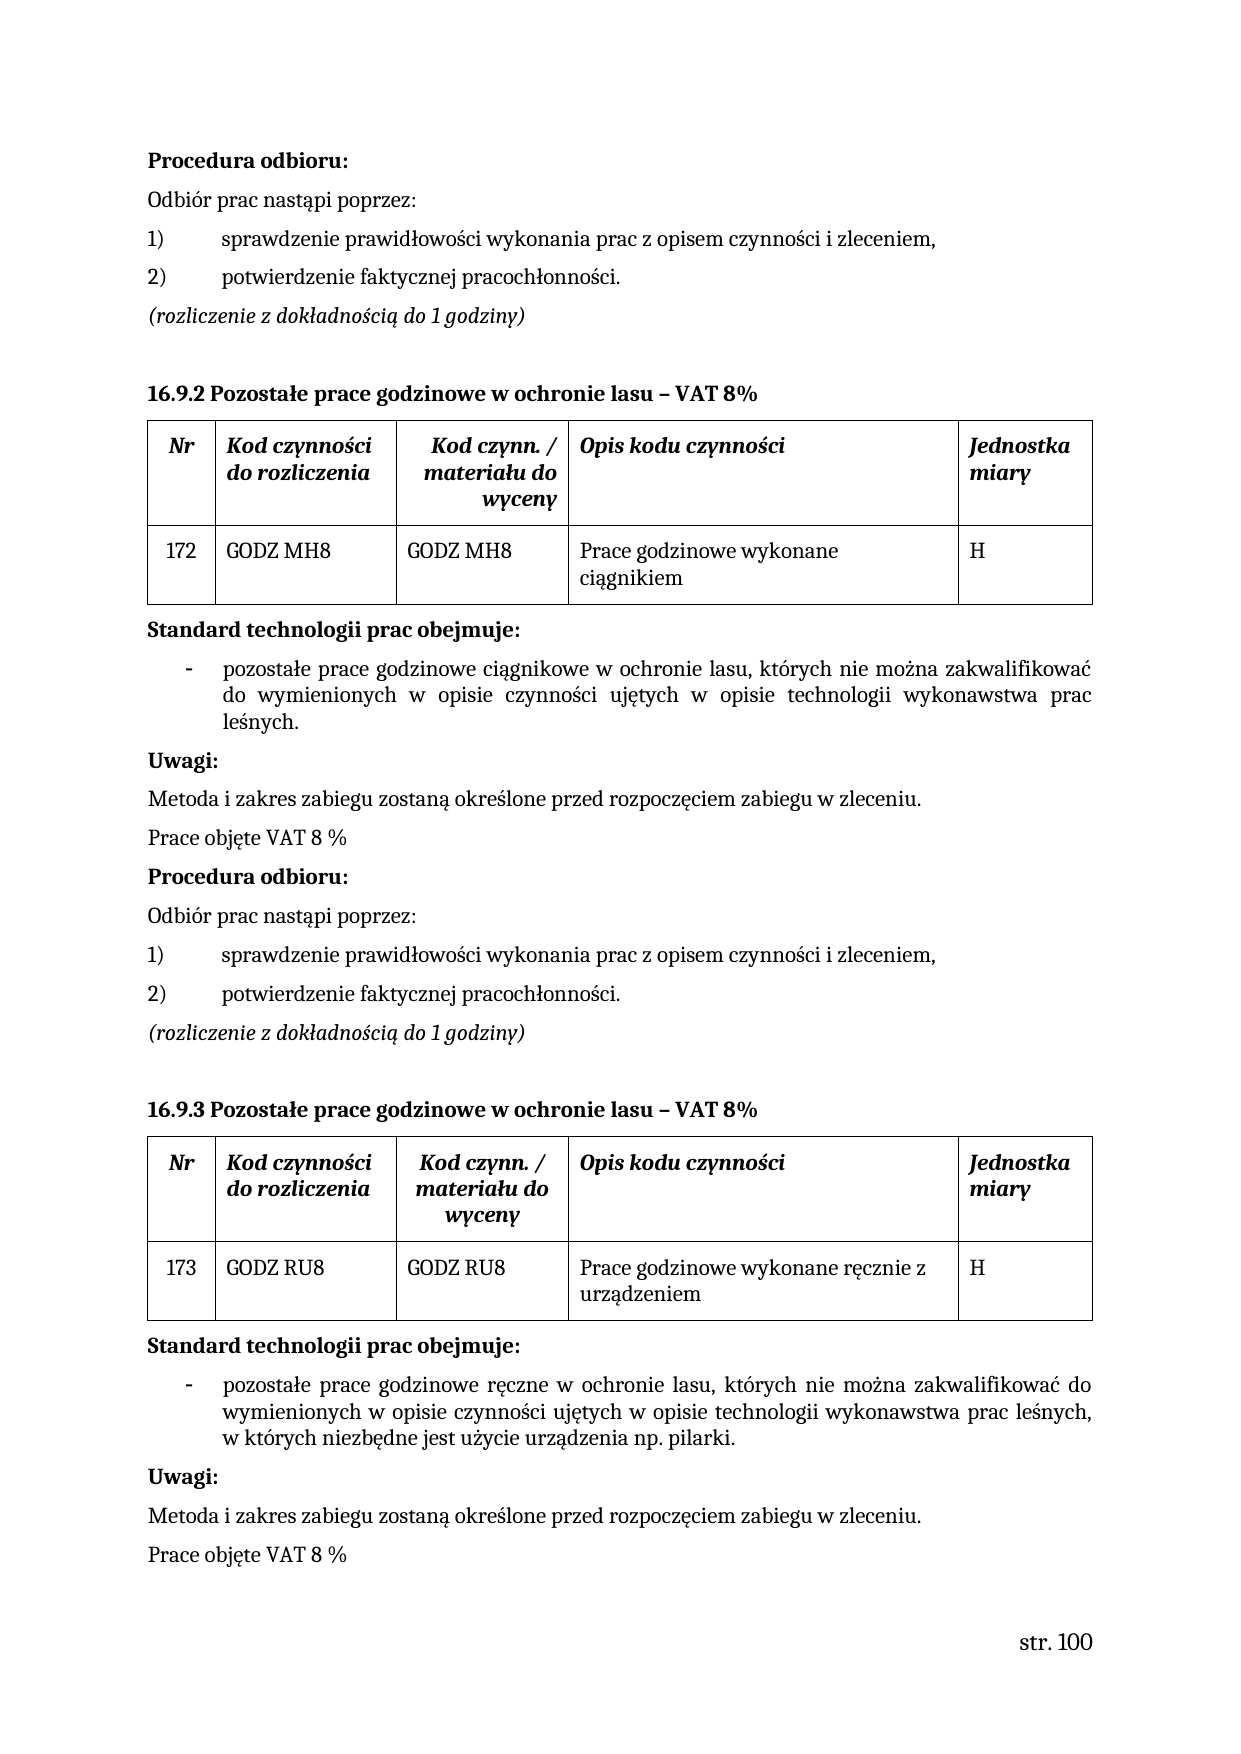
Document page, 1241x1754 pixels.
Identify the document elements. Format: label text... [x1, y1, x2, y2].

text 1) sprawdzenie prawidłowości wykonania prac z opisem czynności i zleceniem, [148, 225, 1093, 252]
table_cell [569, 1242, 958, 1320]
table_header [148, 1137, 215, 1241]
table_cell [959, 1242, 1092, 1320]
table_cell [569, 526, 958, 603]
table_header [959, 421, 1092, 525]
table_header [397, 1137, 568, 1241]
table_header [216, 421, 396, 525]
text (rozliczenie z dokładnością do 1 godziny) [148, 303, 1093, 329]
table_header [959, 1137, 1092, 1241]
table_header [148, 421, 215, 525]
text (rozliczenie z dokładnością do 1 godziny) [148, 1019, 1093, 1046]
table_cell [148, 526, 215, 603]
text Metoda i zakres zabiegu zostaną określone przed rozpoczęciem zabiegu w zleceniu. [148, 786, 1093, 813]
text Uwagi: [148, 1464, 1093, 1490]
text 2) potwierdzenie faktycznej pracochłonności. [148, 981, 1093, 1007]
text Prace objęte VAT 8 % [148, 825, 1093, 851]
text 16.9.3 Pozostałe prace godzinowe w ochronie lasu – VAT 8% [148, 1097, 1093, 1123]
text 1) sprawdzenie prawidłowości wykonania prac z opisem czynności i zleceniem, [148, 942, 1093, 968]
text Standard technologii prac obejmuje: [148, 617, 1093, 643]
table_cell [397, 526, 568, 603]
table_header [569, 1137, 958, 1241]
text 2) potwierdzenie faktycznej pracochłonności. [148, 264, 1093, 291]
text Odbiór prac nastąpi poprzez: [148, 186, 1093, 213]
text Metoda i zakres zabiegu zostaną określone przed rozpoczęciem zabiegu w zleceniu. [148, 1503, 1093, 1529]
text Prace objęte VAT 8 % [148, 1541, 1093, 1568]
text Procedura odbioru: [148, 148, 1093, 174]
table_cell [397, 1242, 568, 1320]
list pozostałe prace godzinowe ręczne w ochronie lasu, których nie można zakwalifikować do wymienionych w opisie czynności ujętych w opisie technologii wykonawstwa prac leśnych, w których niezbędne jest użycie urządzenia np. pilarki. [185, 1372, 1093, 1451]
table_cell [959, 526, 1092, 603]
list pozostałe prace godzinowe ciągnikowe w ochronie lasu, których nie można zakwalifikować do wymienionych w opisie czynności ujętych w opisie technologii wykonawstwa prac leśnych. [185, 656, 1093, 735]
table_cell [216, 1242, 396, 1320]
text Uwagi: [148, 747, 1093, 774]
text Standard technologii prac obejmuje: [148, 1333, 1093, 1360]
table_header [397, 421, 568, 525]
text 16.9.2 Pozostałe prace godzinowe w ochronie lasu – VAT 8% [148, 381, 1093, 407]
text Procedura odbioru: [148, 864, 1093, 890]
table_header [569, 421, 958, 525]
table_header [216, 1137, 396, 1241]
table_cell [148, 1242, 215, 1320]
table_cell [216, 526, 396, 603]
text Odbiór prac nastąpi poprzez: [148, 903, 1093, 929]
